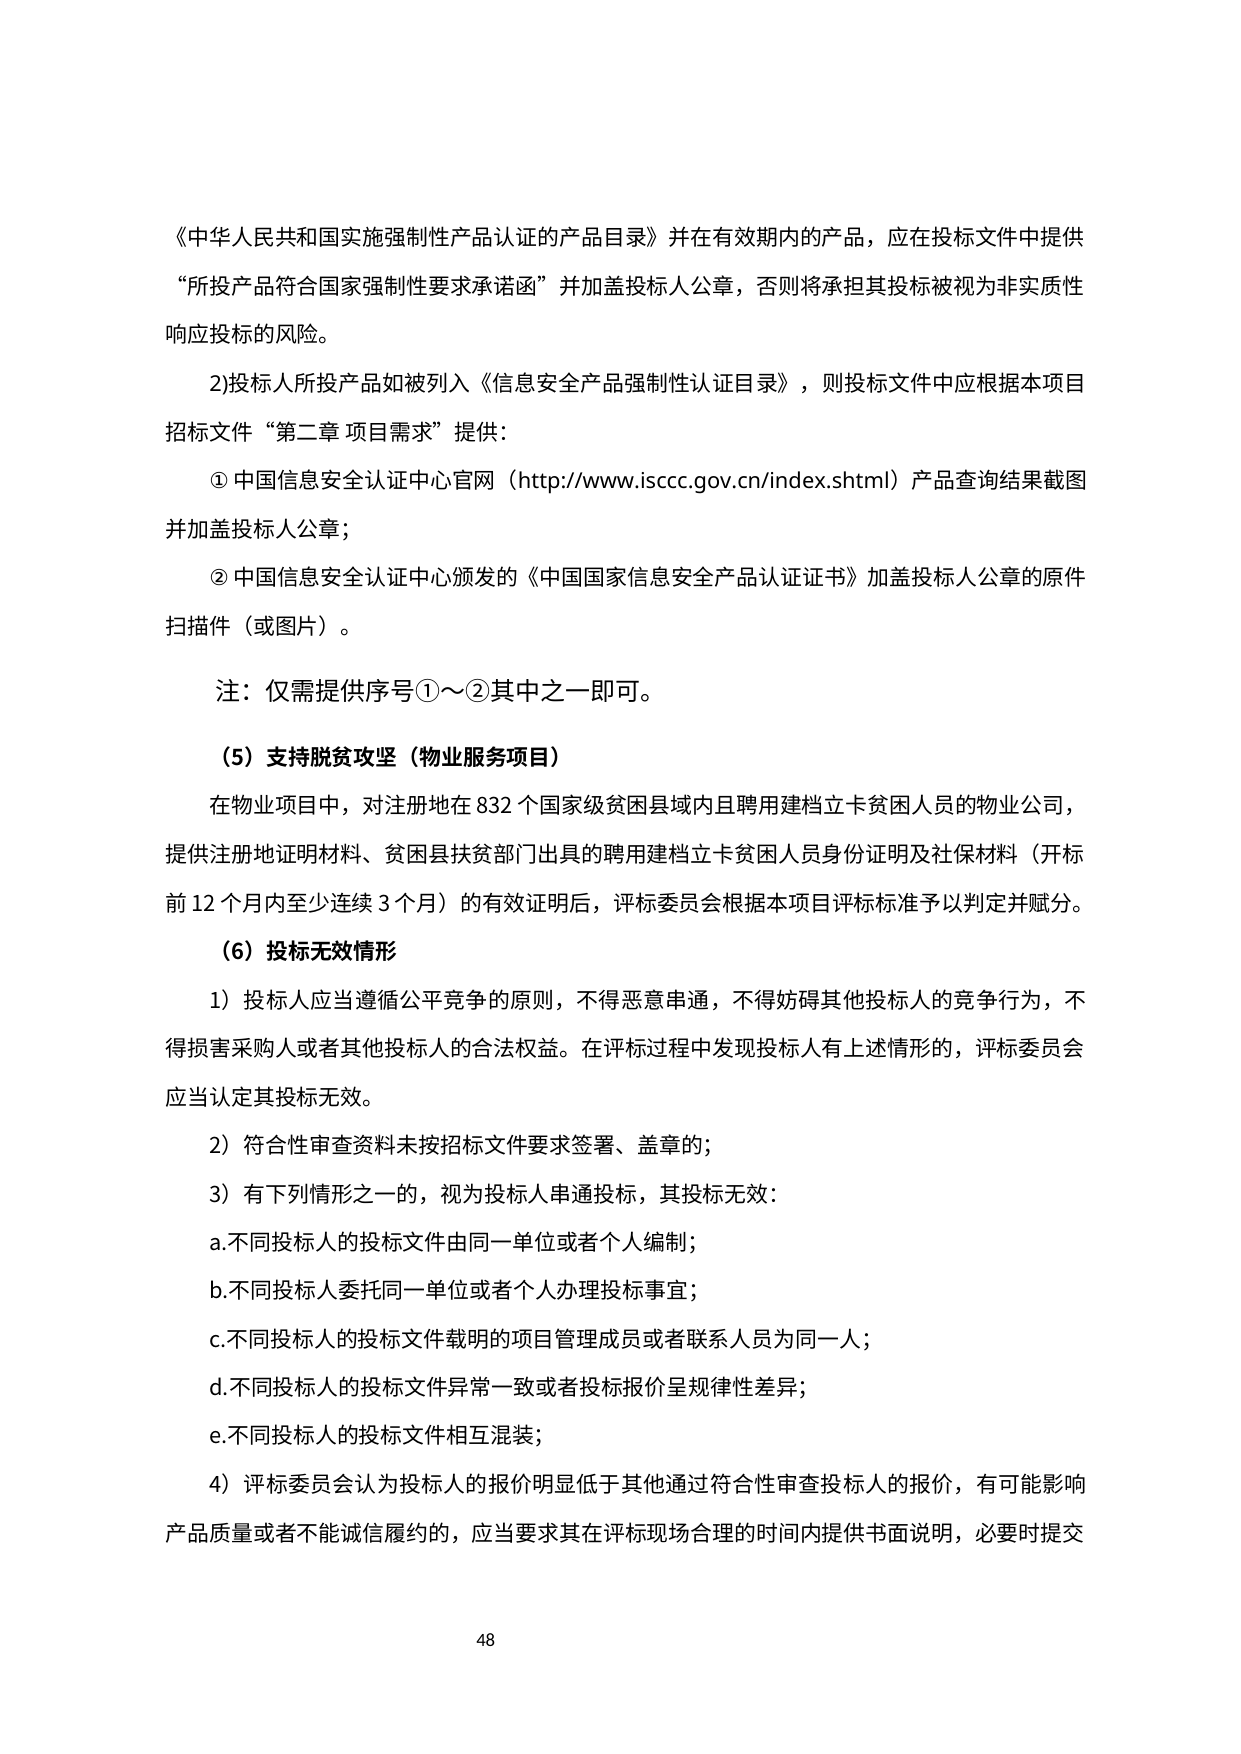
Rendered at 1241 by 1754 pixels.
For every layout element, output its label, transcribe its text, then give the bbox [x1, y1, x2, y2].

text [165, 219, 1087, 349]
text 2)投标人所投产品如被列入《信息安全产品强制性认证目录》，则投标文件中应根据本项目招标文件“第二章 项目需求”提供： [165, 365, 1087, 447]
text （5）支持脱贫攻坚（物业服务项目） [165, 740, 1087, 772]
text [165, 1466, 1087, 1548]
text ①中国信息安全认证中心官网（http://www.isccc.gov.cn/index.shtml）产品查询结果截图并加盖投标人公章； [165, 462, 1087, 544]
text 2）符合性审查资料未按招标文件要求签署、盖章的； [165, 1128, 1087, 1161]
text b.不同投标人委托同一单位或者个人办理投标事宜； [165, 1273, 1087, 1306]
text c.不同投标人的投标文件载明的项目管理成员或者联系人员为同一人； [165, 1321, 1087, 1354]
text （6）投标无效情形 [165, 934, 1087, 966]
text e.不同投标人的投标文件相互混装； [165, 1418, 1087, 1451]
text 注：仅需提供序号①～②其中之一即可。 [165, 657, 1087, 722]
text 1）投标人应当遵循公平竞争的原则，不得恶意串通，不得妨碍其他投标人的竞争行为，不得损害采购人或者其他投标人的合法权益。在评标过程中发现投标人有上述情形的，评标委员会应当认定其投标无效。 [165, 982, 1087, 1112]
text a.不同投标人的投标文件由同一单位或者个人编制； [165, 1225, 1087, 1257]
text ②中国信息安全认证中心颁发的《中国国家信息安全产品认证证书》加盖投标人公章的原件扫描件（或图片）。 [165, 559, 1087, 641]
text 在物业项目中，对注册地在832个国家级贫困县域内且聘用建档立卡贫困人员的物业公司，提供注册地证明材料、贫困县扶贫部门出具的聘用建档立卡贫困人员身份证明及社保材料（开标前12个月内至少连续3个月）的有效证明后，评标委员会根据本项目评标标准予以判定并赋分。 [165, 788, 1087, 918]
text d.不同投标人的投标文件异常一致或者投标报价呈规律性差异； [165, 1370, 1087, 1402]
text 3）有下列情形之一的，视为投标人串通投标，其投标无效： [165, 1176, 1087, 1209]
